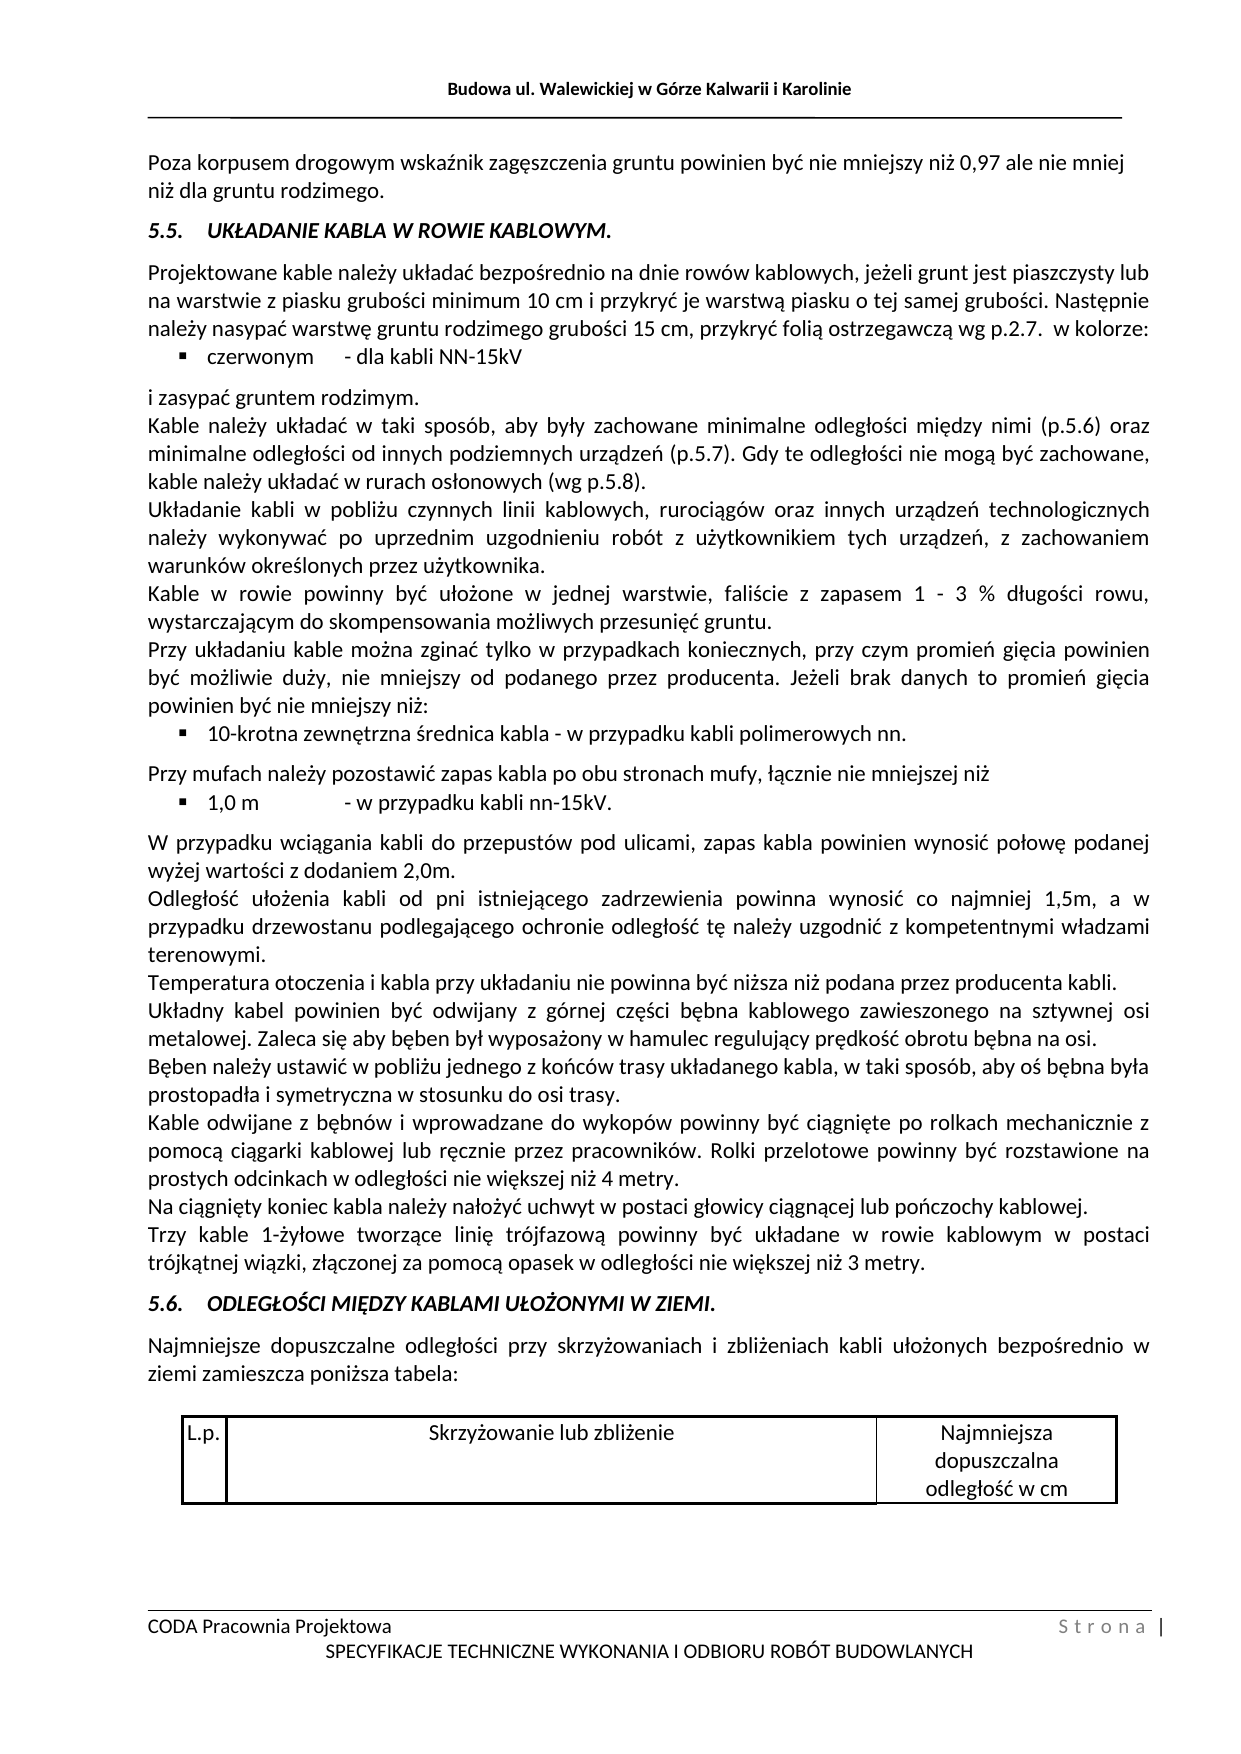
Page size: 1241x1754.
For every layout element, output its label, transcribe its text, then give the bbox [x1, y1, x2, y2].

text Układny kabel powinien być odwijany z górnej części bębna kablowego zawieszonego na sztywnej osi metalowej. Zaleca się aby bęben był wyposażony w hamulec regulujący prędkość obrotu bębna na osi. [148, 996, 1152, 1052]
text 1,0 m - w przypadku kabli nn-15kV. [177, 788, 1152, 816]
text Trzy kable 1-żyłowe tworzące linię trójfazową powinny być układane w rowie kablowym w postaci trójkątnej wiązki, złączonej za pomocą opasek w odległości nie większej niż . [148, 1220, 1152, 1276]
subtitle ODLEGŁOŚCI MIĘDZY KABLAMI UŁOŻONYMI W ZIEMI. [148, 1289, 1151, 1317]
text Na ciągnięty koniec kabla należy nałożyć uchwyt w postaci głowicy ciągnącej lub pończochy kablowej. [148, 1192, 1152, 1220]
text Kable w rowie powinny być ułożone w jednej warstwie, faliście z zapasem 1 - 3 % długości rowu, wystarczającym do skompensowania możliwych przesunięć gruntu. [148, 579, 1152, 635]
text Kable należy układać w taki sposób, aby były zachowane minimalne odległości między nimi (p.5.6) oraz minimalne odległości od innych podziemnych urządzeń (p.5.7). Gdy te odległości nie mogą być zachowane, kable należy układać w rurach osłonowych (wg p.5.8). [148, 411, 1152, 495]
table_header Najmniejsza dopuszczalna odległość w cm [877, 1418, 1115, 1502]
text Projektowane kable należy układać bezpośrednio na dnie rowów kablowych, jeżeli grunt jest piaszczysty lub na warstwie z piasku grubości minimum i przykryć je warstwą piasku o tej samej grubości. Następnie należy nasypać warstwę gruntu rodzimego grubości , przykryć folią ostrzegawczą wg p.2.7. w kolorze: [148, 258, 1152, 342]
text Przy układaniu kable można zginać tylko w przypadkach koniecznych, przy czym promień gięcia powinien być możliwie duży, nie mniejszy od podanego przez producenta. Jeżeli brak danych to promień gięcia powinien być nie mniejszy niż: [148, 635, 1152, 719]
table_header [228, 1418, 876, 1502]
text 10-krotna zewnętrzna średnica kabla - w przypadku kabli polimerowych nn. [177, 719, 1152, 747]
text Poza korpusem drogowym wskaźnik zagęszczenia gruntu powinien być nie mniejszy niż 0,97 ale nie mniej niż dla gruntu rodzimego. [148, 148, 1152, 204]
text Kable odwijane z bębnów i wprowadzane do wykopów powinny być ciągnięte po rolkach mechanicznie z pomocą ciągarki kablowej lub ręcznie przez pracowników. Rolki przelotowe powinny być rozstawione na prostych odcinkach w odległości nie większej niż . [148, 1108, 1152, 1192]
table_header L.p. [184, 1418, 225, 1502]
subtitle UKŁADANIE KABLA W ROWIE KABLOWYM. [148, 216, 1151, 244]
text Bęben należy ustawić w pobliżu jednego z końców trasy układanego kabla, w taki sposób, aby oś bębna była prostopadła i symetryczna w stosunku do osi trasy. [148, 1052, 1152, 1108]
text Najmniejsze dopuszczalne odległości przy skrzyżowaniach i zbliżeniach kabli ułożonych bezpośrednio w ziemi zamieszcza poniższa tabela: [148, 1331, 1152, 1387]
text i zasypać gruntem rodzimym. [148, 383, 1152, 411]
text czerwonym - dla kabli NN-15kV [177, 342, 1152, 370]
text Temperatura otoczenia i kabla przy układaniu nie powinna być niższa niż podana przez producenta kabli. [148, 968, 1152, 996]
text Odległość ułożenia kabli od pni istniejącego zadrzewienia powinna wynosić co najmniej 1,5m, a w przypadku drzewostanu podlegającego ochronie odległość tę należy uzgodnić z kompetentnymi władzami terenowymi. [148, 884, 1152, 968]
text W przypadku wciągania kabli do przepustów pod ulicami, zapas kabla powinien wynosić połowę podanej wyżej wartości z dodaniem 2,0m. [148, 828, 1152, 884]
text Układanie kabli w pobliżu czynnych linii kablowych, rurociągów oraz innych urządzeń technologicznych należy wykonywać po uprzednim uzgodnieniu robót z użytkownikiem tych urządzeń, z zachowaniem warunków określonych przez użytkownika. [148, 495, 1152, 579]
text Przy mufach należy pozostawić zapas kabla po obu stronach mufy, łącznie nie mniejszej niż [148, 759, 1152, 788]
